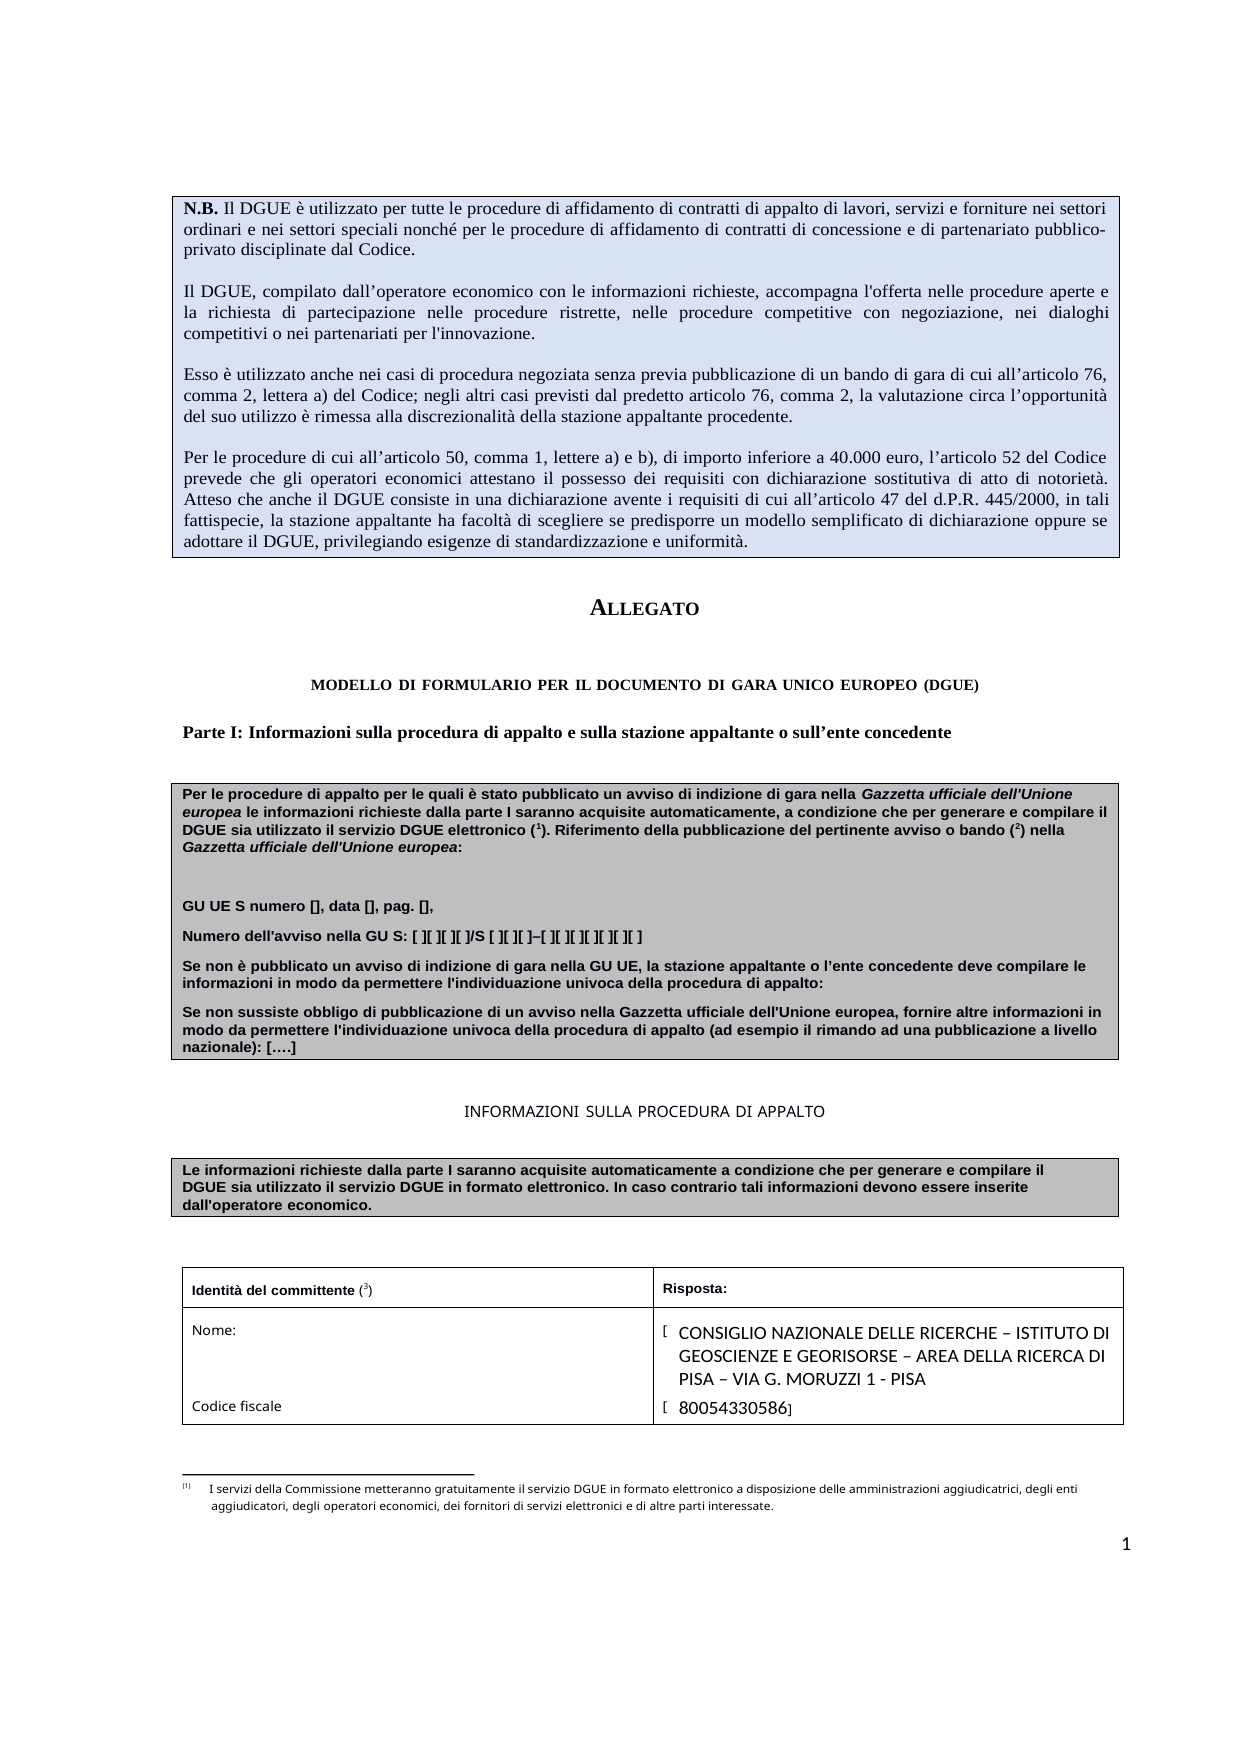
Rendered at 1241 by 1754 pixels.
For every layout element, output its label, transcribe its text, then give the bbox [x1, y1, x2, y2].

table_cell CONSIGLIO NAZIONALE DELLE RICERCHE – ISTITUTO DI GEOSCIENZE E GEORISORSE – AREA DELLA RICERCA DI PISA – VIA G. MORUZZI 1 - PISA [672, 1308, 1123, 1390]
table_cell [ [654, 1308, 672, 1390]
table_cell [ [654, 1390, 672, 1424]
subtitle INFORMAZIONI SULLA PROCEDURA DI APPALTO [207, 1101, 1082, 1122]
text MODELLO DI FORMULARIO PER IL DOCUMENTO DI GARA UNICO EUROPEO (DGUE) [207, 676, 1083, 694]
table_header Identità del committente (3) [183, 1268, 653, 1307]
subtitle ALLEGATO [207, 593, 1082, 621]
subtitle Parte I: Informazioni sulla procedura di appalto e sulla stazione appaltante o sull’ente concedente [182, 722, 1196, 742]
table_header Risposta: [654, 1268, 1123, 1307]
text (1) I servizi della Commissione metteranno gratuitamente il servizio DGUE in formato elettronico a disposizione delle amministrazioni aggiudicatrici, degli enti aggiudicatori, degli operatori economici, dei fornitori di servizi elettronici e di altre parti interessate. [182, 1481, 1107, 1513]
table_cell Codice fiscale [183, 1390, 653, 1424]
table_cell Nome: [183, 1308, 653, 1390]
table_cell 80054330586] [672, 1390, 1123, 1424]
